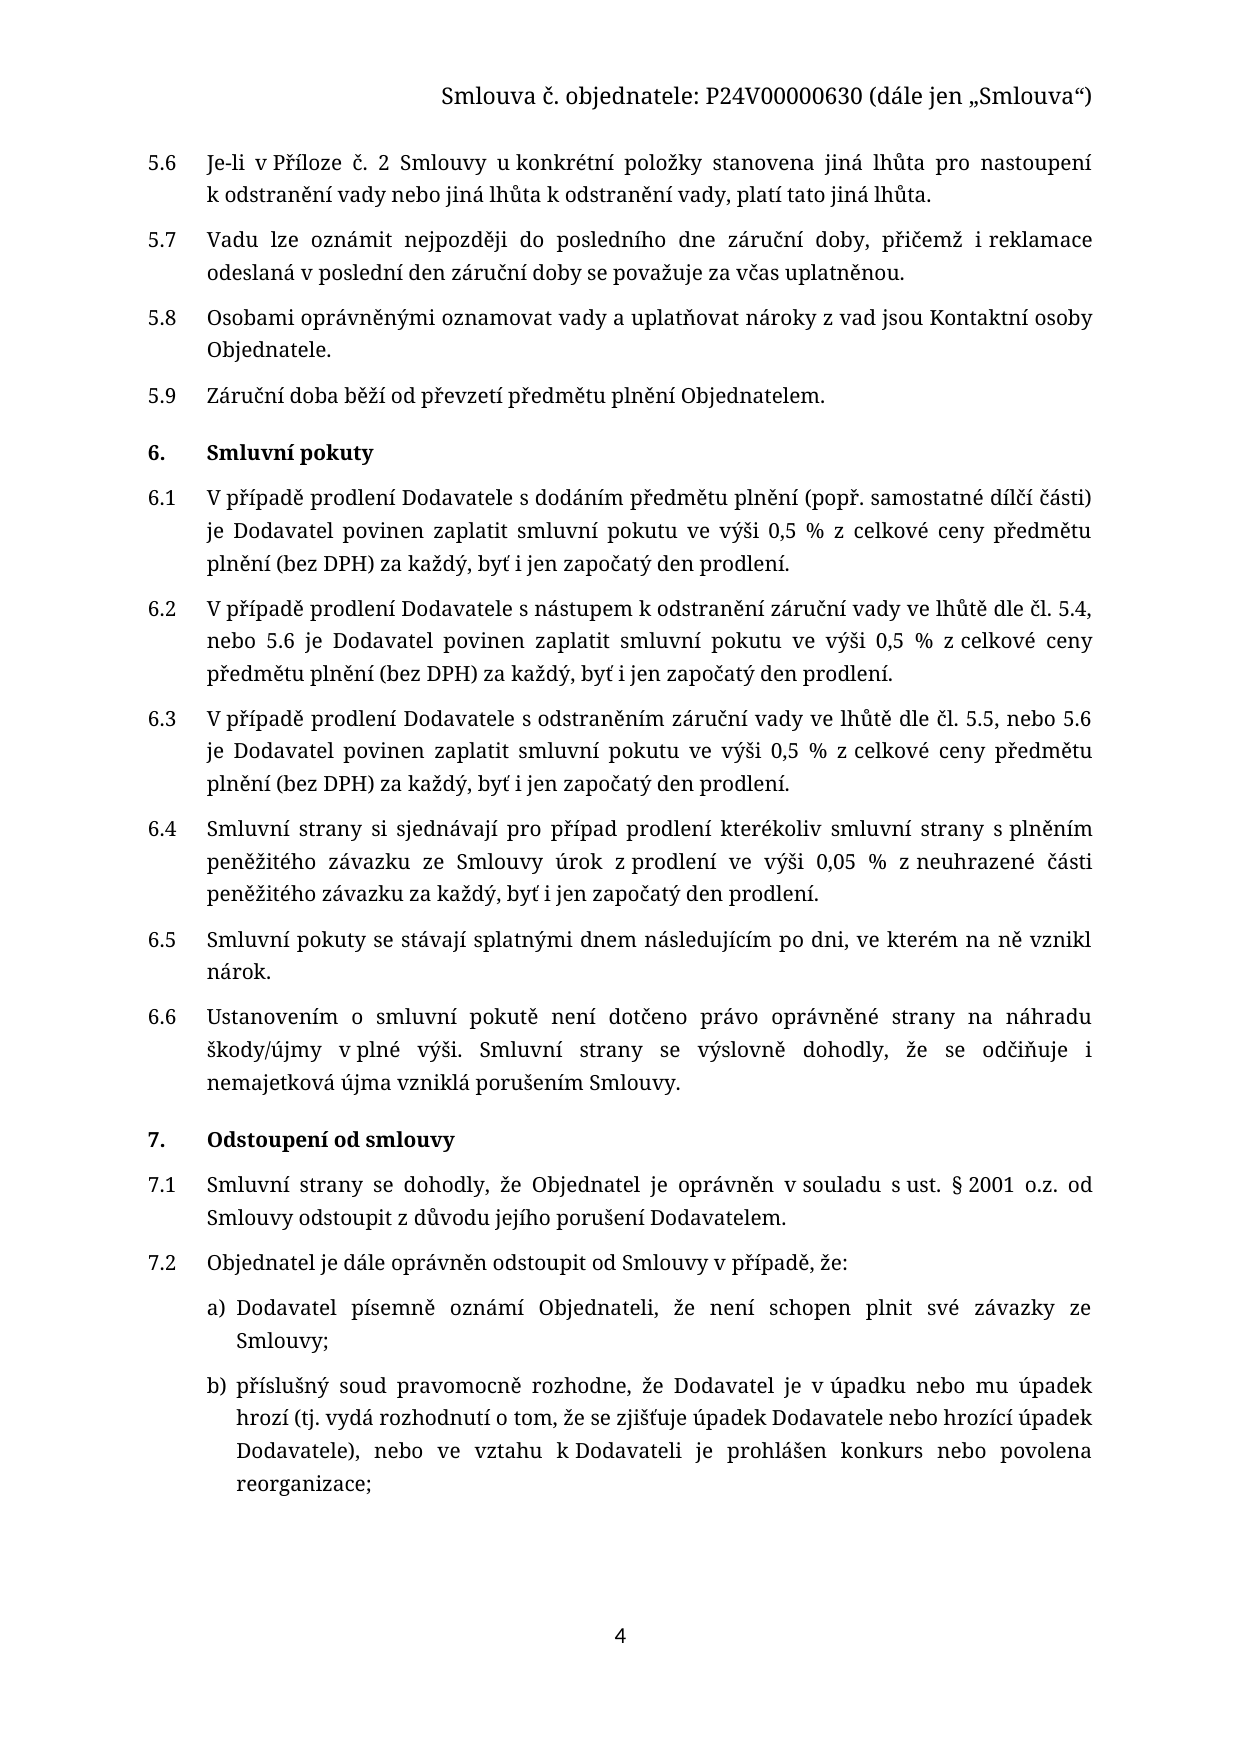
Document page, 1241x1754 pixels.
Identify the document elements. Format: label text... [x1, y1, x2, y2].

list příslušný soud pravomocně rozhodne, že Dodavatel je v úpadku nebo mu úpadek hrozí (tj. vydá rozhodnutí o tom, že se zjišťuje úpadek Dodavatele nebo hrozící úpadek Dodavatele), nebo ve vztahu k Dodavateli je prohlášen konkurs nebo povolena reorganizace; [207, 1371, 1093, 1497]
list Ustanovením o smluvní pokutě není dotčeno právo oprávněné strany na náhradu škody/újmy v plné výši. Smluvní strany se výslovně dohodly, že se odčiňuje i nemajetková újma vzniklá porušením Smlouvy. [148, 1002, 1093, 1096]
list Objednatel je dále oprávněn odstoupit od Smlouvy v případě, že: [148, 1248, 1093, 1276]
list Odstoupení od smlouvy [148, 1125, 1093, 1154]
list Smluvní pokuty [148, 438, 1093, 467]
list V případě prodlení Dodavatele s nástupem k odstranění záruční vady ve lhůtě dle čl. 5.4, nebo 5.6 je Dodavatel povinen zaplatit smluvní pokutu ve výši 0,5 % z celkové ceny předmětu plnění (bez DPH) za každý, byť i jen započatý den prodlení. [148, 594, 1093, 687]
list Smluvní strany si sjednávají pro případ prodlení kterékoliv smluvní strany s plněním peněžitého závazku ze Smlouvy úrok z prodlení ve výši 0,05 % z neuhrazené části peněžitého závazku za každý, byť i jen započatý den prodlení. [148, 814, 1093, 908]
list Dodavatel písemně oznámí Objednateli, že není schopen plnit své závazky ze Smlouvy; [207, 1293, 1093, 1354]
list Záruční doba běží od převzetí předmětu plnění Objednatelem. [148, 381, 1093, 409]
list Smluvní pokuty se stávají splatnými dnem následujícím po dni, ve kterém na ně vznikl nárok. [148, 925, 1093, 986]
list Vadu lze oznámit nejpozději do posledního dne záruční doby, přičemž i reklamace odeslaná v poslední den záruční doby se považuje za včas uplatněnou. [148, 225, 1093, 286]
list V případě prodlení Dodavatele s odstraněním záruční vady ve lhůtě dle čl. 5.5, nebo 5.6 je Dodavatel povinen zaplatit smluvní pokutu ve výši 0,5 % z celkové ceny předmětu plnění (bez DPH) za každý, byť i jen započatý den prodlení. [148, 704, 1093, 798]
list Je-li v Příloze č. 2 Smlouvy u konkrétní položky stanovena jiná lhůta pro nastoupení k odstranění vady nebo jiná lhůta k odstranění vady, platí tato jiná lhůta. [148, 148, 1093, 209]
list Osobami oprávněnými oznamovat vady a uplatňovat nároky z vad jsou Kontaktní osoby Objednatele. [148, 303, 1093, 364]
list Smluvní strany se dohodly, že Objednatel je oprávněn v souladu s ust. § 2001 o.z. od Smlouvy odstoupit z důvodu jejího porušení Dodavatelem. [148, 1170, 1093, 1231]
list V případě prodlení Dodavatele s dodáním předmětu plnění (popř. samostatné dílčí části) je Dodavatel povinen zaplatit smluvní pokutu ve výši 0,5 % z celkové ceny předmětu plnění (bez DPH) za každý, byť i jen započatý den prodlení. [148, 483, 1093, 577]
